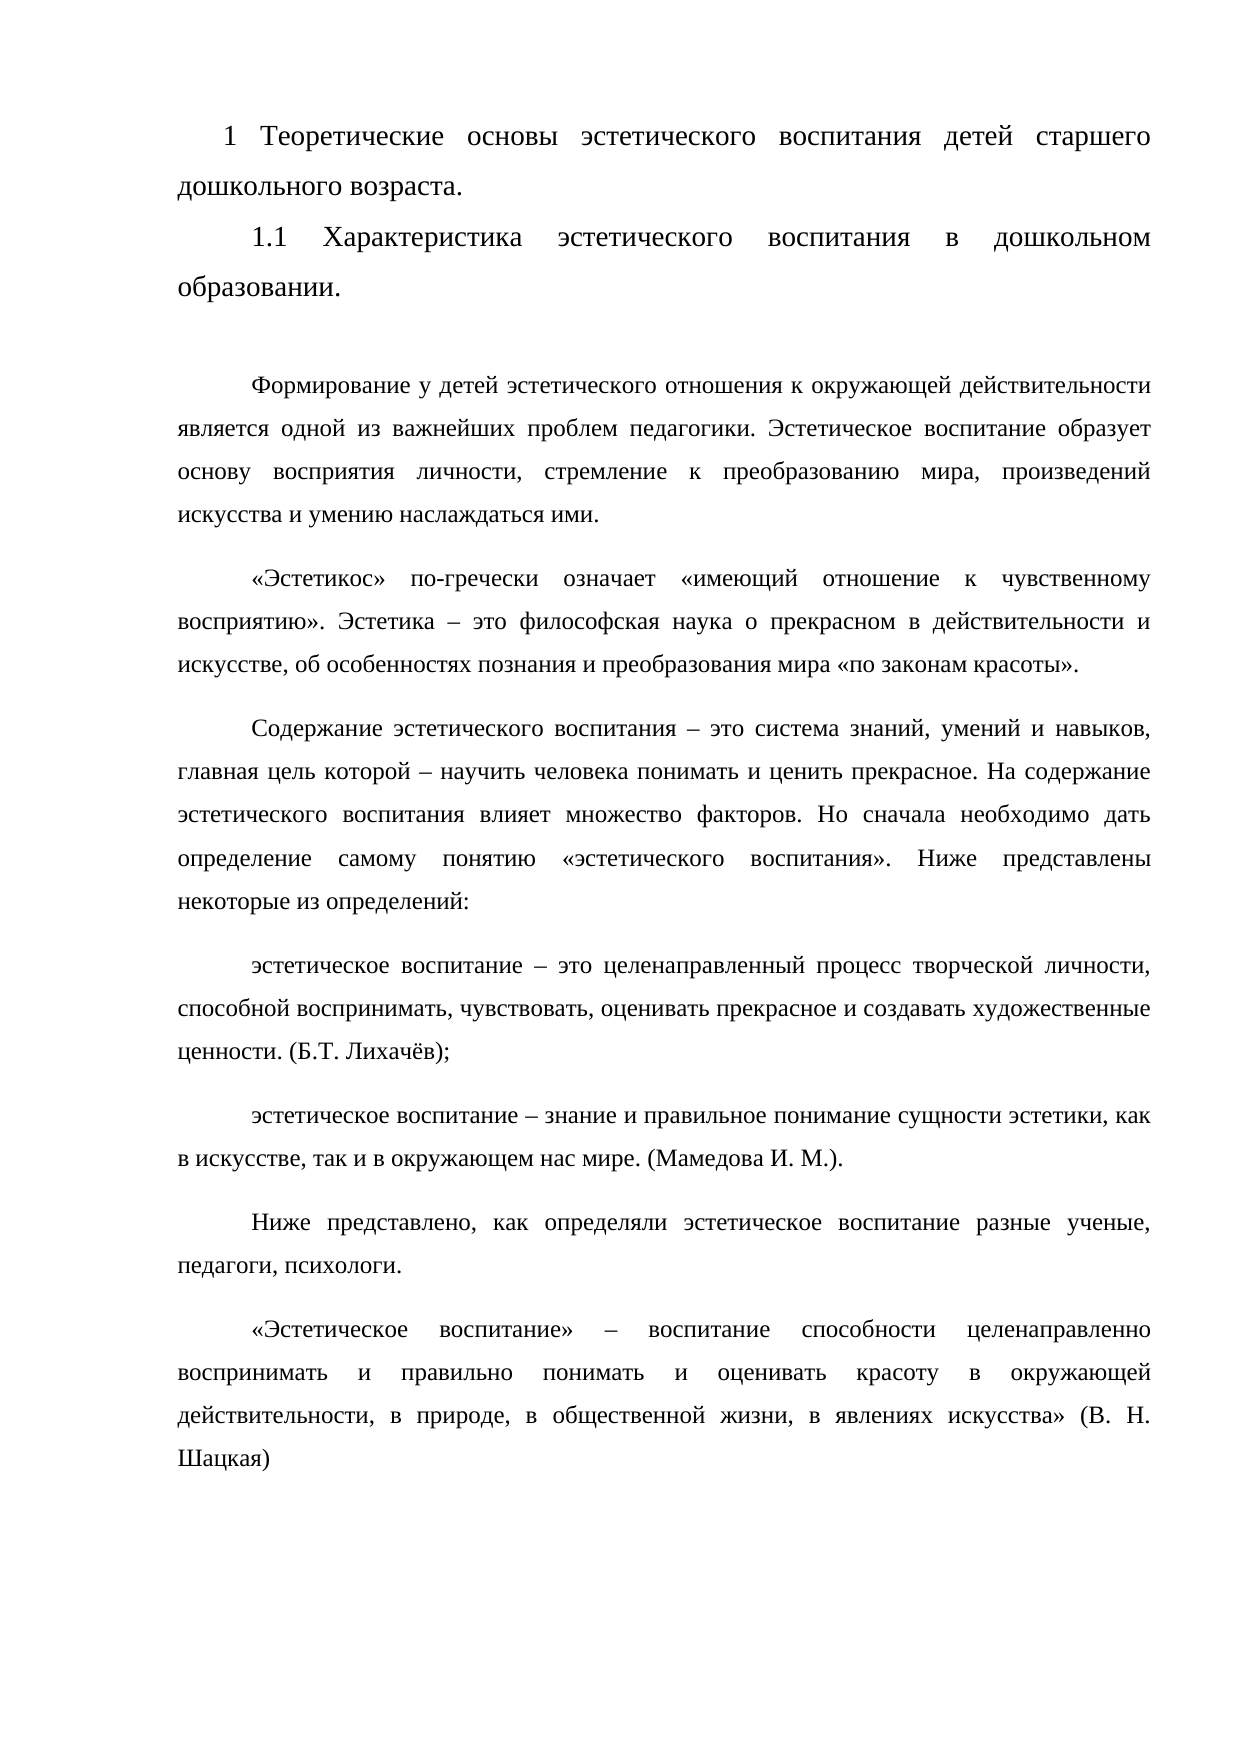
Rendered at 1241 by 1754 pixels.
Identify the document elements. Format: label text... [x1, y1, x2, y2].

text 1.1 Характеристика эстетического воспитания в дошкольном образовании. [177, 219, 1152, 303]
text эстетическое воспитание – знание и правильное понимание сущности эстетики, как в искусстве, так и в окружающем нас мире. (Мамедова И. М.). [177, 1100, 1152, 1172]
text 1 Теоретические основы эстетического воспитания детей старшего дошкольного возраста. [177, 118, 1152, 202]
text «Эстетикос» по-гречески означает «имеющий отношение к чувственному восприятию». Эстетика – это философская наука о прекрасном в действительности и искусстве, об особенностях познания и преобразования мира «по законам красоты». [177, 563, 1152, 678]
text Ниже представлено, как определяли эстетическое воспитание разные ученые, педагоги, психологи. [177, 1207, 1152, 1279]
text Формирование у детей эстетического отношения к окружающей действительности является одной из важнейших проблем педагогики. Эстетическое воспитание образует основу восприятия личности, стремление к преобразованию мира, произведений искусства и умению наслаждаться ими. [177, 370, 1152, 528]
text эстетическое воспитание – это целенаправленный процесс творческой личности, способной воспринимать, чувствовать, оценивать прекрасное и создавать художественные ценности. (Б.Т. Лихачёв); [177, 950, 1152, 1065]
text «Эстетическое воспитание» – воспитание способности целенаправленно воспринимать и правильно понимать и оценивать красоту в окружающей действительности, в природе, в общественной жизни, в явлениях искусства» (В. Н. Шацкая) [177, 1314, 1152, 1472]
text Содержание эстетического воспитания – это система знаний, умений и навыков, главная цель которой – научить человека понимать и ценить прекрасное. На содержание эстетического воспитания влияет множество факторов. Но сначала необходимо дать определение самому понятию «эстетического воспитания». Ниже представлены некоторые из определений: [177, 713, 1152, 914]
